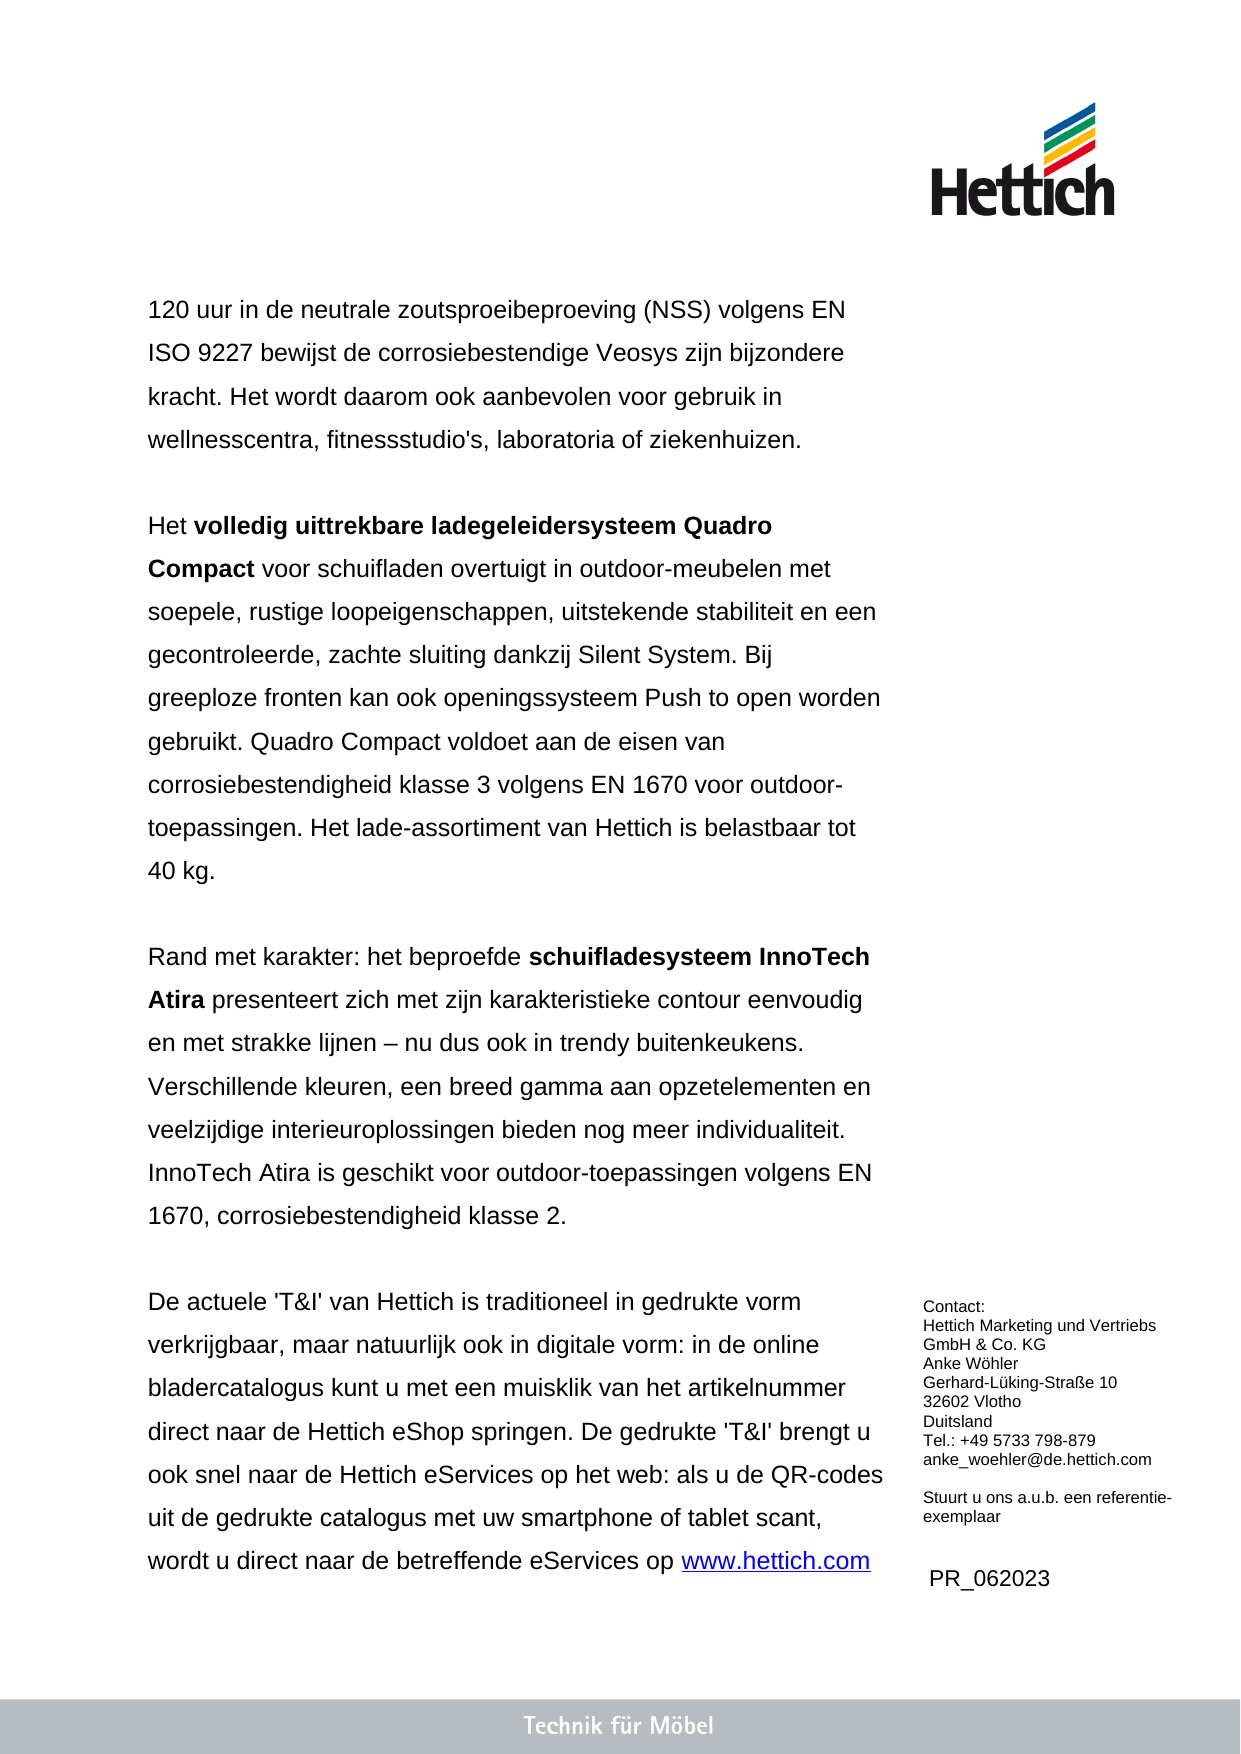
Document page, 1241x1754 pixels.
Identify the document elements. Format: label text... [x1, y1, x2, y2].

picture [0, 21, 1239, 278]
text Rand met karakter: het beproefde schuifladesysteem InnoTech Atira presenteert zich met zijn karakteristieke contour eenvoudig en met strakke lijnen – nu dus ook in trendy buitenkeukens. Verschillende kleuren, een breed gamma aan opzetelementen en veelzijdige interieuroplossingen bieden nog meer individualiteit. InnoTech Atira is geschikt voor outdoor-toepassingen volgens EN 1670, corrosiebestendigheid klasse 2. [148, 942, 886, 1230]
picture [0, 1636, 1241, 1754]
text Het volledig uittrekbare ladegeleidersysteem Quadro Compact voor schuifladen overtuigt in outdoor-meubelen met soepele, rustige loopeigenschappen, uitstekende stabiliteit en een gecontroleerde, zachte sluiting dankzij Silent System. Bij greeploze fronten kan ook openingssysteem Push to open worden gebruikt. Quadro Compact voldoet aan de eisen van corrosiebestendigheid klasse 3 volgens EN 1670 voor outdoor-toepassingen. Het lade-assortiment van Hettich is belastbaar tot 40 kg. [148, 511, 886, 885]
